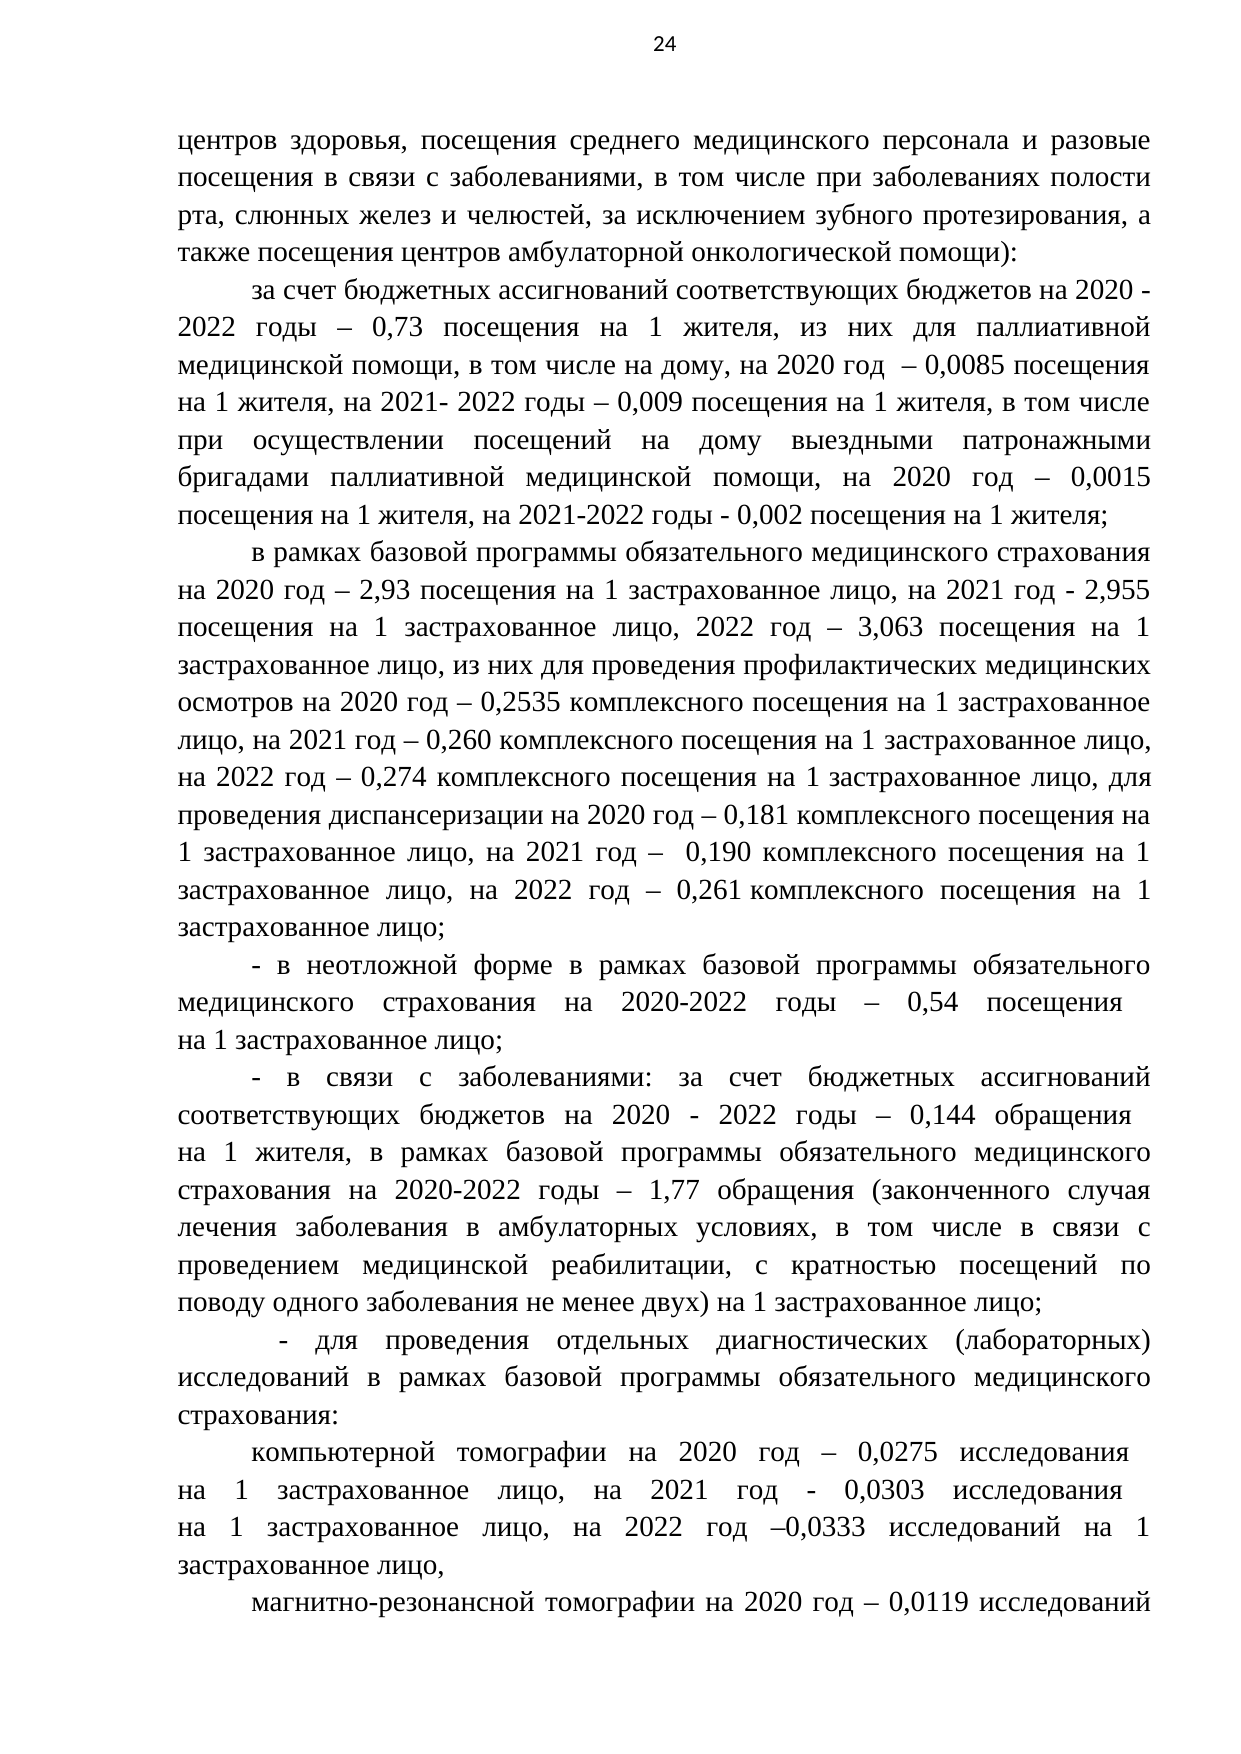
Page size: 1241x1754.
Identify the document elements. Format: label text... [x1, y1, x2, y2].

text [177, 1581, 1152, 1618]
text - для проведения отдельных диагностических (лабораторных) исследований в рамках базовой программы обязательного медицинского страхования: [177, 1318, 1152, 1431]
text компьютерной томографии на 2020 год – 0,0275 исследования на 1 застрахованное лицо, на 2021 год - 0,0303 исследования на 1 застрахованное лицо, на 2022 год –0,0333 исследований на 1 застрахованное лицо, [177, 1431, 1152, 1581]
text за счет бюджетных ассигнований соответствующих бюджетов на 2020 - 2022 годы – 0,73 посещения на 1 жителя, из них для паллиативной медицинской помощи, в том числе на дому, на 2020 год – 0,0085 посещения на 1 жителя, на 2021- 2022 годы – 0,009 посещения на 1 жителя, в том числе при осуществлении посещений на дому выездными патронажными бригадами паллиативной медицинской помощи, на 2020 год – 0,0015 посещения на 1 жителя, на 2021-2022 годы - 0,002 посещения на 1 жителя; [177, 268, 1152, 531]
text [177, 118, 1152, 268]
text - в связи с заболеваниями: за счет бюджетных ассигнований соответствующих бюджетов на 2020 - 2022 годы – 0,144 обращения на 1 жителя, в рамках базовой программы обязательного медицинского страхования на 2020-2022 годы – 1,77 обращения (законченного случая лечения заболевания в амбулаторных условиях, в том числе в связи с проведением медицинской реабилитации, с кратностью посещений по поводу одного заболевания не менее двух) на 1 застрахованное лицо; [177, 1056, 1152, 1318]
text в рамках базовой программы обязательного медицинского страхования на 2020 год – 2,93 посещения на 1 застрахованное лицо, на 2021 год - 2,955 посещения на 1 застрахованное лицо, 2022 год – 3,063 посещения на 1 застрахованное лицо, из них для проведения профилактических медицинских осмотров на 2020 год – 0,2535 комплексного посещения на 1 застрахованное лицо, на 2021 год – 0,260 комплексного посещения на 1 застрахованное лицо, на 2022 год – 0,274 комплексного посещения на 1 застрахованное лицо, для проведения диспансеризации на 2020 год – 0,181 комплексного посещения на 1 застрахованное лицо, на 2021 год – 0,190 комплексного посещения на 1 застрахованное лицо, на 2022 год – 0,261 комплексного посещения на 1 застрахованное лицо; [177, 531, 1152, 943]
text - в неотложной форме в рамках базовой программы обязательного медицинского страхования на 2020-2022 годы – 0,54 посещения на 1 застрахованное лицо; [177, 943, 1152, 1056]
